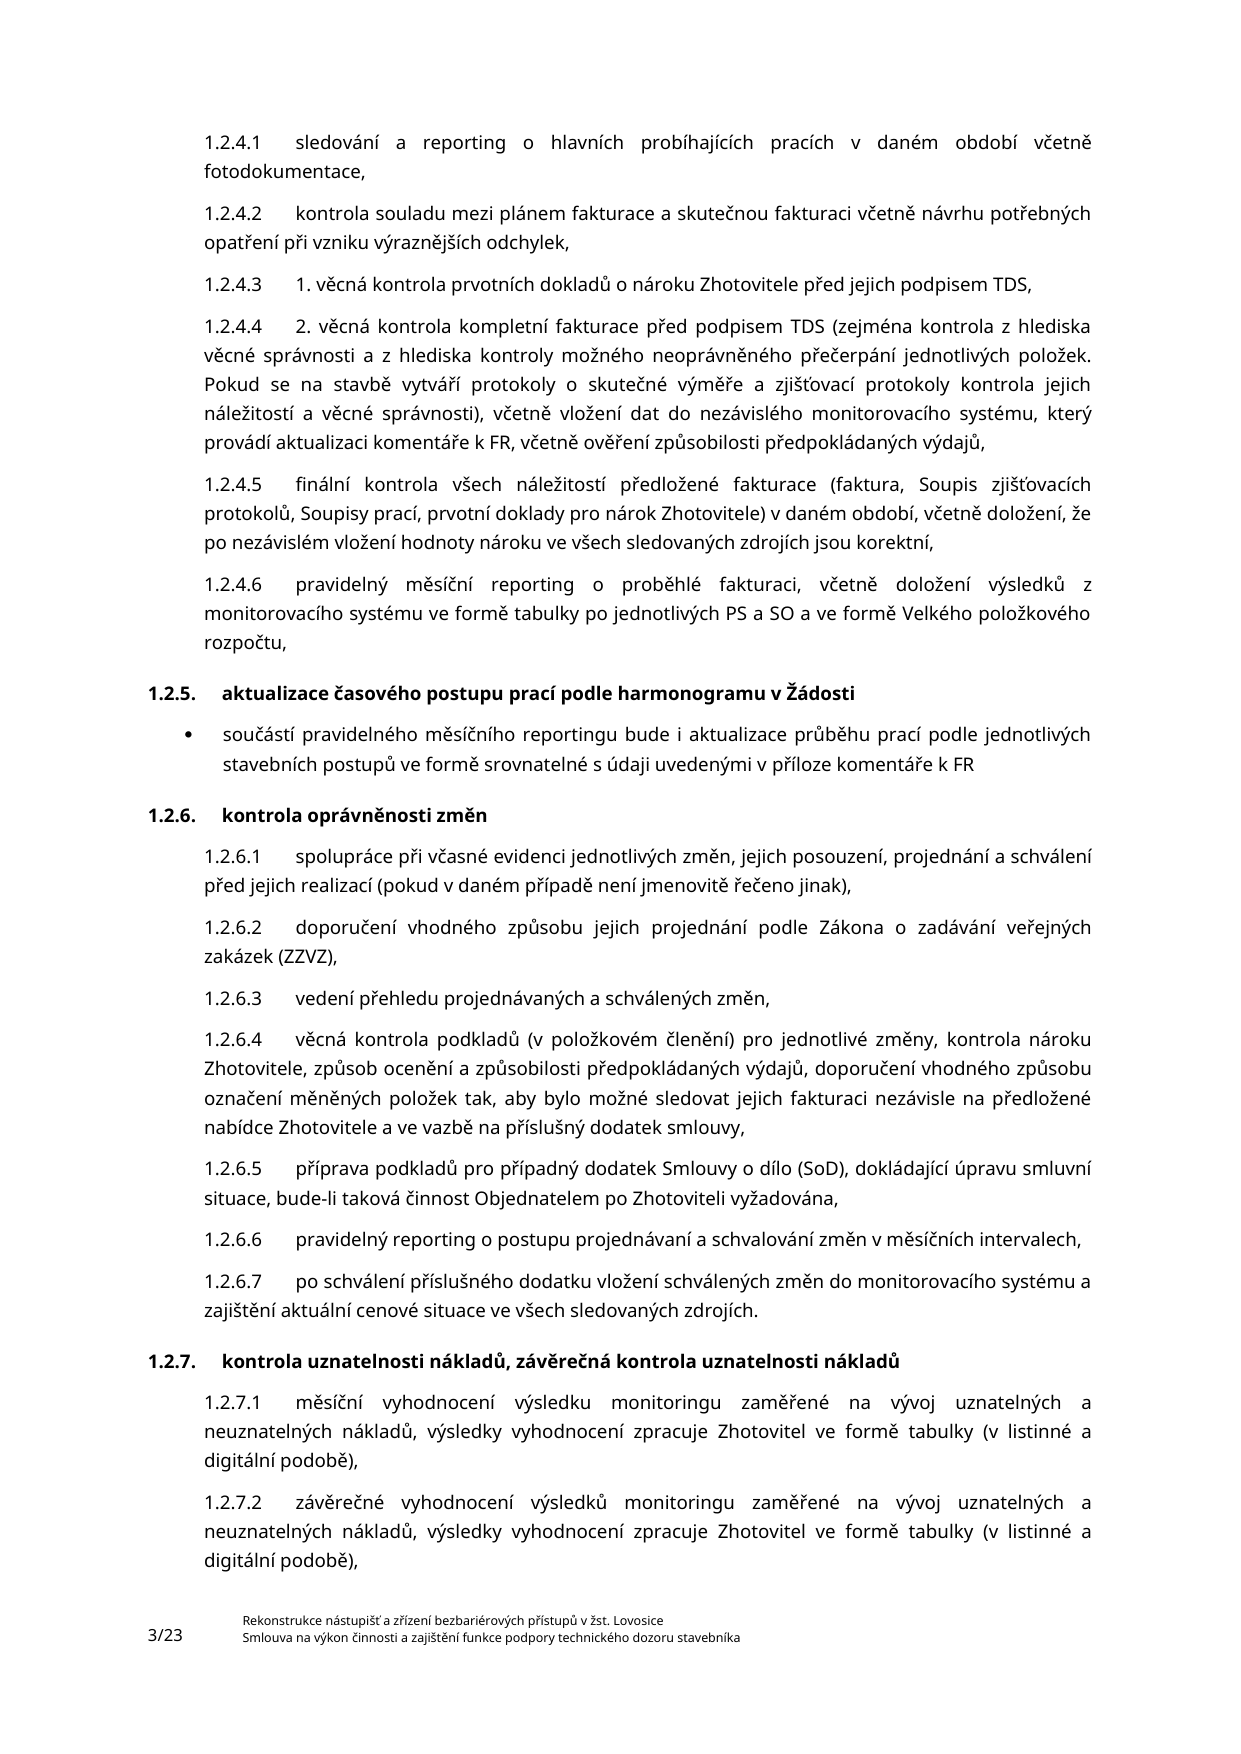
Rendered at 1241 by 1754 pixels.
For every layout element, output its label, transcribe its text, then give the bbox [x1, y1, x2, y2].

text 1.2.4.3 1. věcná kontrola prvotních dokladů o nároku Zhotovitele před jejich podpisem TDS, [204, 268, 1092, 297]
text 1.2.7.1 měsíční vyhodnocení výsledku monitoringu zaměřené na vývoj uznatelných a neuznatelných nákladů, výsledky vyhodnocení zpracuje Zhotovitel ve formě tabulky (v listinné a digitální podobě), [204, 1386, 1092, 1474]
text 1.2.6.6 pravidelný reporting o postupu projednávaní a schvalování změn v měsíčních intervalech, [204, 1223, 1092, 1252]
text 1.2.6.2 doporučení vhodného způsobu jejich projednání podle Zákona o zadávání veřejných zakázek (ZZVZ), [204, 911, 1092, 969]
text 1.2.7. kontrola uznatelnosti nákladů, závěrečná kontrola uznatelnosti nákladů [148, 1348, 1092, 1374]
list součástí pravidelného měsíčního reportingu bude i aktualizace průběhu prací podle jednotlivých stavebních postupů ve formě srovnatelné s údaji uvedenými v příloze komentáře k FR [185, 718, 1092, 777]
text 1.2.4.4 2. věcná kontrola kompletní fakturace před podpisem TDS (zejména kontrola z hlediska věcné správnosti a z hlediska kontroly možného neoprávněného přečerpání jednotlivých položek. Pokud se na stavbě vytváří protokoly o skutečné výměře a zjišťovací protokoly kontrola jejich náležitostí a věcné správnosti), včetně vložení dat do nezávislého monitorovacího systému, který provádí aktualizaci komentáře k FR, včetně ověření způsobilosti předpokládaných výdajů, [204, 310, 1092, 456]
text 1.2.4.5 finální kontrola všech náležitostí předložené fakturace (faktura, Soupis zjišťovacích protokolů, Soupisy prací, prvotní doklady pro nárok Zhotovitele) v daném období, včetně doložení, že po nezávislém vložení hodnoty nároku ve všech sledovaných zdrojích jsou korektní, [204, 468, 1092, 556]
text 1.2.6.3 vedení přehledu projednávaných a schválených změn, [204, 982, 1092, 1011]
text 1.2.4.2 kontrola souladu mezi plánem fakturace a skutečnou fakturaci včetně návrhu potřebných opatření při vzniku výraznějších odchylek, [204, 197, 1092, 256]
text 1.2.4.6 pravidelný měsíční reporting o proběhlé fakturaci, včetně doložení výsledků z monitorovacího systému ve formě tabulky po jednotlivých PS a SO a ve formě Velkého položkového rozpočtu, [204, 568, 1092, 656]
text 1.2.7.2 závěrečné vyhodnocení výsledků monitoringu zaměřené na vývoj uznatelných a neuznatelných nákladů, výsledky vyhodnocení zpracuje Zhotovitel ve formě tabulky (v listinné a digitální podobě), [204, 1486, 1092, 1574]
text 1.2.6.1 spolupráce při včasné evidenci jednotlivých změn, jejich posouzení, projednání a schválení před jejich realizací (pokud v daném případě není jmenovitě řečeno jinak), [204, 840, 1092, 898]
text 1.2.6.7 po schválení příslušného dodatku vložení schválených změn do monitorovacího systému a zajištění aktuální cenové situace ve všech sledovaných zdrojích. [204, 1265, 1092, 1323]
text 1.2.6. kontrola oprávněnosti změn [148, 802, 1092, 827]
text 1.2.6.4 věcná kontrola podkladů (v položkovém členění) pro jednotlivé změny, kontrola nároku Zhotovitele, způsob ocenění a způsobilosti předpokládaných výdajů, doporučení vhodného způsobu označení měněných položek tak, aby bylo možné sledovat jejich fakturaci nezávisle na předložené nabídce Zhotovitele a ve vazbě na příslušný dodatek smlouvy, [204, 1023, 1092, 1140]
text 1.2.5. aktualizace časového postupu prací podle harmonogramu v Žádosti [148, 681, 1092, 706]
text 1.2.4.1 sledování a reporting o hlavních probíhajících pracích v daném období včetně fotodokumentace, [204, 126, 1092, 185]
text 1.2.6.5 příprava podkladů pro případný dodatek Smlouvy o dílo (SoD), dokládající úpravu smluvní situace, bude-li taková činnost Objednatelem po Zhotoviteli vyžadována, [204, 1152, 1092, 1211]
